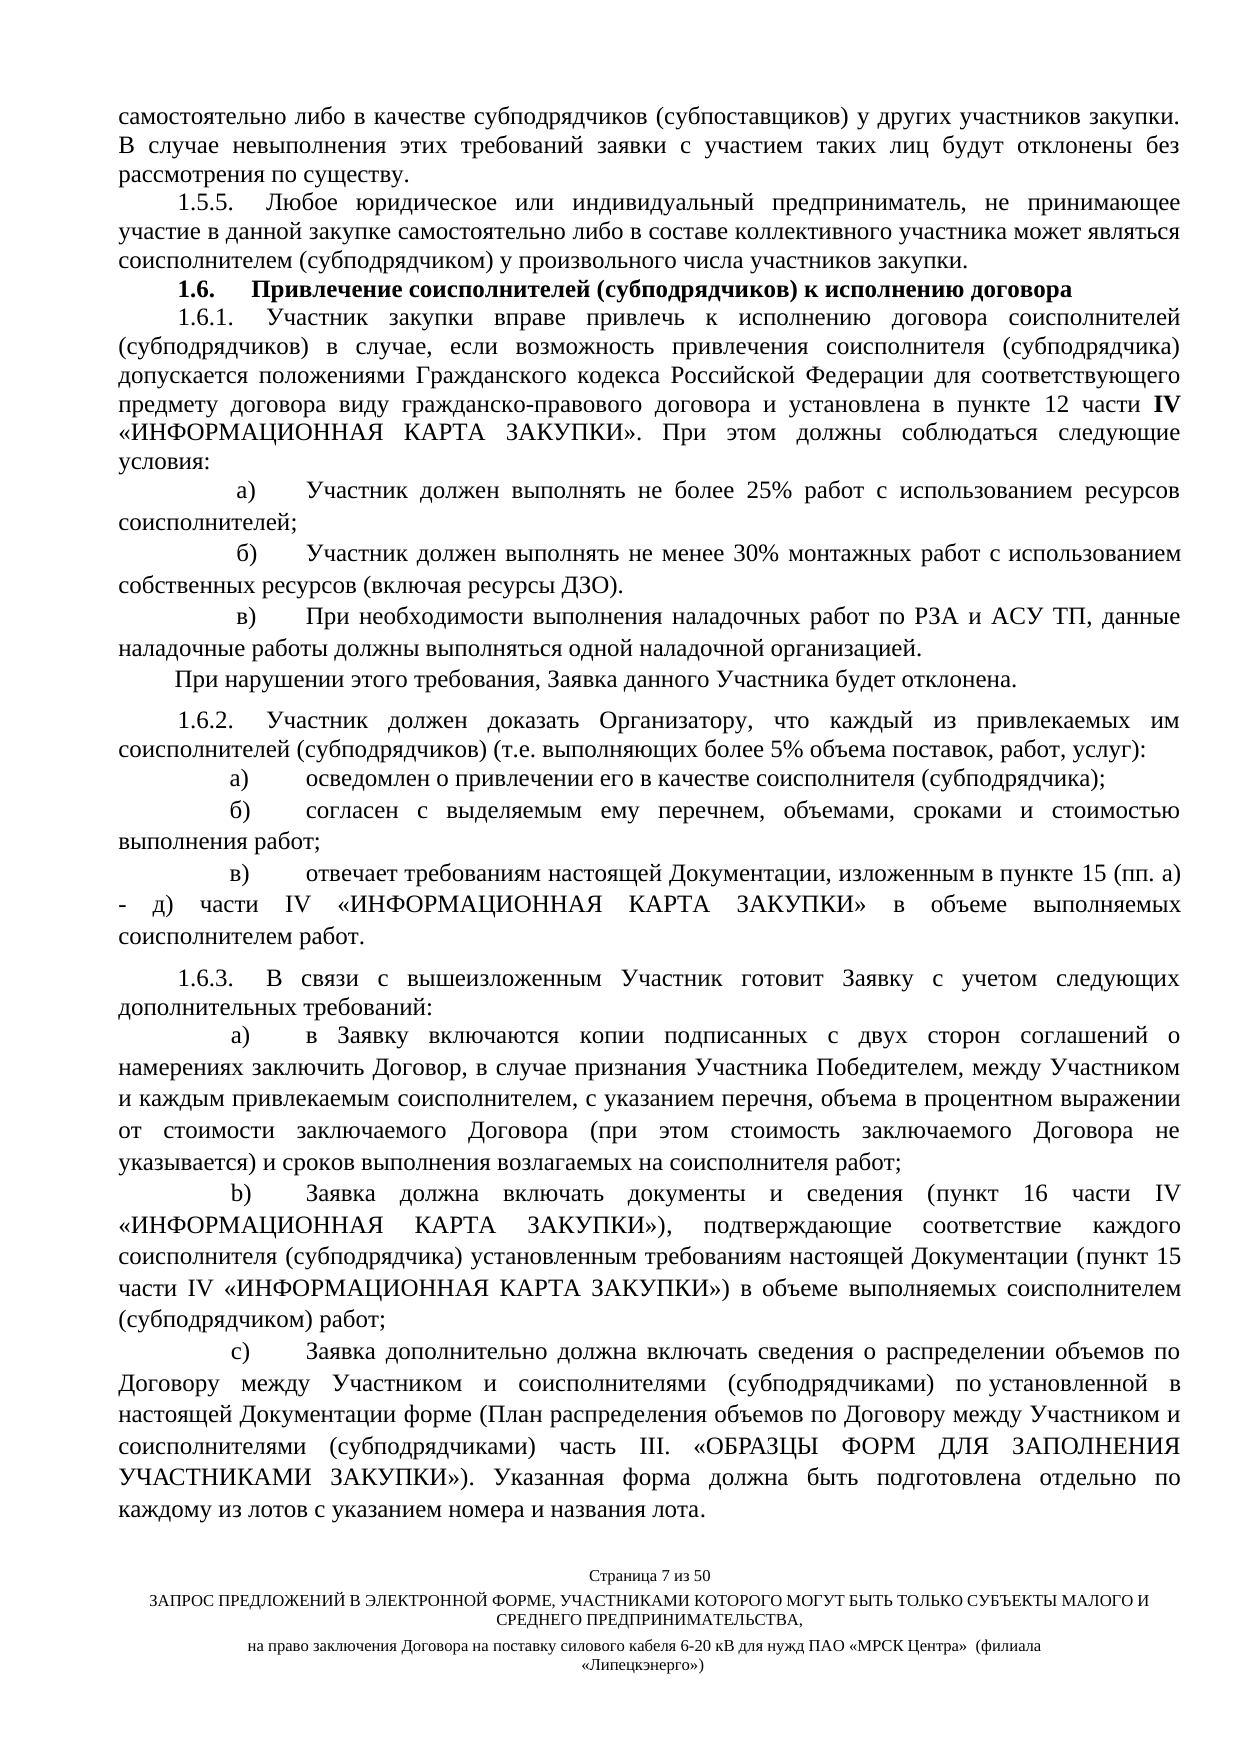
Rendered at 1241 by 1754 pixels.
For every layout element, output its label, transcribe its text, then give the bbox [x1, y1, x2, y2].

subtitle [118, 101, 1181, 187]
subtitle В связи с вышеизложенным Участник готовит Заявку с учетом следующих дополнительных требований: [118, 963, 1181, 1020]
subtitle Участник закупки вправе привлечь к исполнению договора соисполнителей (субподрядчиков) в случае, если возможность привлечения соисполнителя (субподрядчика) допускается положениями Гражданского кодекса Российской Федерации для соответствующего предмету договора виду гражданско-правового договора и установлена в пункте 12 части IV «ИНФОРМАЦИОННАЯ КАРТА ЗАКУПКИ». При этом должны соблюдаться следующие условия: [118, 302, 1181, 475]
list Заявка дополнительно должна включать сведения о распределении объемов по Договору между Участником и соисполнителями (субподрядчиками) по установленной в настоящей Документации форме (План распределения объемов по Договору между Участником и соисполнителями (субподрядчиками) часть III. «ОБРАЗЦЫ ФОРМ ДЛЯ ЗАПОЛНЕНИЯ УЧАСТНИКАМИ ЗАКУПКИ»). Указанная форма должна быть подготовлена отдельно по каждому из лотов с указанием номера и названия лота. [118, 1336, 1181, 1523]
list осведомлен о привлечении его в качестве соисполнителя (субподрядчика); [118, 763, 1181, 792]
list согласен с выделяемым ему перечнем, объемами, сроками и стоимостью выполнения работ; [118, 795, 1181, 855]
subtitle Привлечение соисполнителей (субподрядчиков) к исполнению договора [118, 274, 1181, 302]
list При необходимости выполнения наладочных работ по РЗА и АСУ ТП, данные наладочные работы должны выполняться одной наладочной организацией. [118, 601, 1181, 662]
list отвечает требованиям настоящей Документации, изложенным в пункте 15 (пп. а) - д) части IV «ИНФОРМАЦИОННАЯ КАРТА ЗАКУПКИ» в объеме выполняемых соисполнителем работ. [118, 858, 1181, 950]
subtitle Участник должен доказать Организатору, что каждый из привлекаемых им соисполнителей (субподрядчиков) (т.е. выполняющих более 5% объема поставок, работ, услуг): [118, 706, 1181, 763]
list Участник должен выполнять не менее 30% монтажных работ c использованием собственных ресурсов (включая ресурсы ДЗО). [118, 538, 1181, 598]
list в Заявку включаются копии подписанных с двух сторон соглашений о намерениях заключить Договор, в случае признания Участника Победителем, между Участником и каждым привлекаемым соисполнителем, с указанием перечня, объема в процентном выражении от стоимости заключаемого Договора (при этом стоимость заключаемого Договора не указывается) и сроков выполнения возлагаемых на соисполнителя работ; [118, 1020, 1181, 1175]
text При нарушении этого требования, Заявка данного Участника будет отклонена. [174, 664, 1181, 693]
list Участник должен выполнять не более 25% работ c использованием ресурсов соисполнителей; [118, 475, 1181, 535]
list Заявка должна включать документы и сведения (пункт 16 части IV «ИНФОРМАЦИОННАЯ КАРТА ЗАКУПКИ»), подтверждающие соответствие каждого соисполнителя (субподрядчика) установленным требованиям настоящей Документации (пункт 15 части IV «ИНФОРМАЦИОННАЯ КАРТА ЗАКУПКИ») в объеме выполняемых соисполнителем (субподрядчиком) работ; [118, 1178, 1181, 1333]
subtitle Любое юридическое или индивидуальный предприниматель, не принимающее участие в данной закупке самостоятельно либо в составе коллективного участника может являться соисполнителем (субподрядчиком) у произвольного числа участников закупки. [118, 187, 1181, 274]
